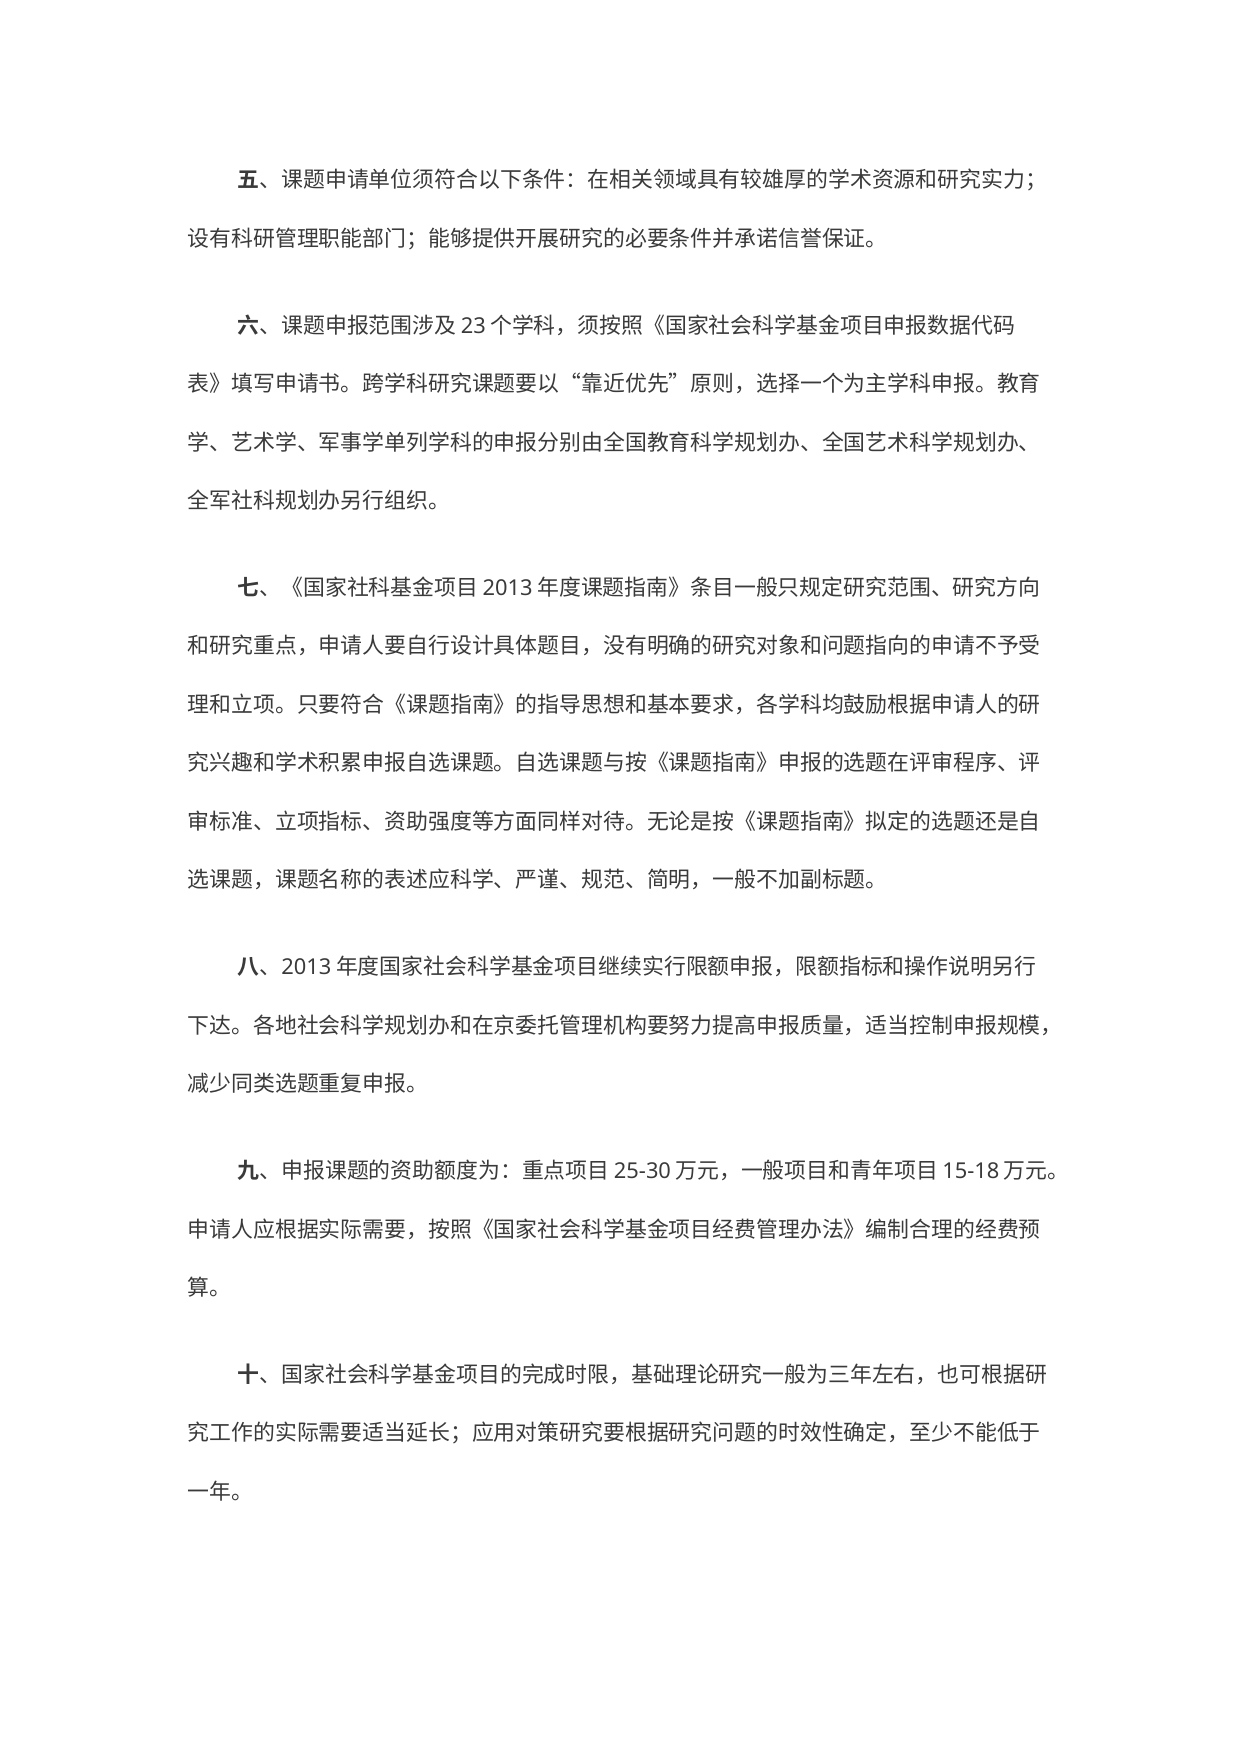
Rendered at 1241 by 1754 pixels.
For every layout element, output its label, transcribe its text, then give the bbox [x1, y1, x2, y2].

text 五、课题申请单位须符合以下条件：在相关领域具有较雄厚的学术资源和研究实力；设有科研管理职能部门；能够提供开展研究的必要条件并承诺信誉保证。 [187, 162, 1053, 253]
text 十、国家社会科学基金项目的完成时限，基础理论研究一般为三年左右，也可根据研究工作的实际需要适当延长；应用对策研究要根据研究问题的时效性确定，至少不能低于一年。 [187, 1357, 1053, 1506]
text 六、课题申报范围涉及23个学科，须按照《国家社会科学基金项目申报数据代码表》填写申请书。跨学科研究课题要以“靠近优先”原则，选择一个为主学科申报。教育学、艺术学、军事学单列学科的申报分别由全国教育科学规划办、全国艺术科学规划办、全军社科规划办另行组织。 [187, 307, 1053, 515]
text 七、《国家社科基金项目2013年度课题指南》条目一般只规定研究范围、研究方向和研究重点，申请人要自行设计具体题目，没有明确的研究对象和问题指向的申请不予受理和立项。只要符合《课题指南》的指导思想和基本要求，各学科均鼓励根据申请人的研究兴趣和学术积累申报自选课题。自选课题与按《课题指南》申报的选题在评审程序、评审标准、立项指标、资助强度等方面同样对待。无论是按《课题指南》拟定的选题还是自选课题，课题名称的表述应科学、严谨、规范、简明，一般不加副标题。 [187, 570, 1053, 894]
text 九、申报课题的资助额度为：重点项目25-30万元，一般项目和青年项目15-18万元。申请人应根据实际需要，按照《国家社会科学基金项目经费管理办法》编制合理的经费预算。 [187, 1153, 1053, 1302]
text 八、2013年度国家社会科学基金项目继续实行限额申报，限额指标和操作说明另行下达。各地社会科学规划办和在京委托管理机构要努力提高申报质量，适当控制申报规模，减少同类选题重复申报。 [187, 949, 1053, 1098]
